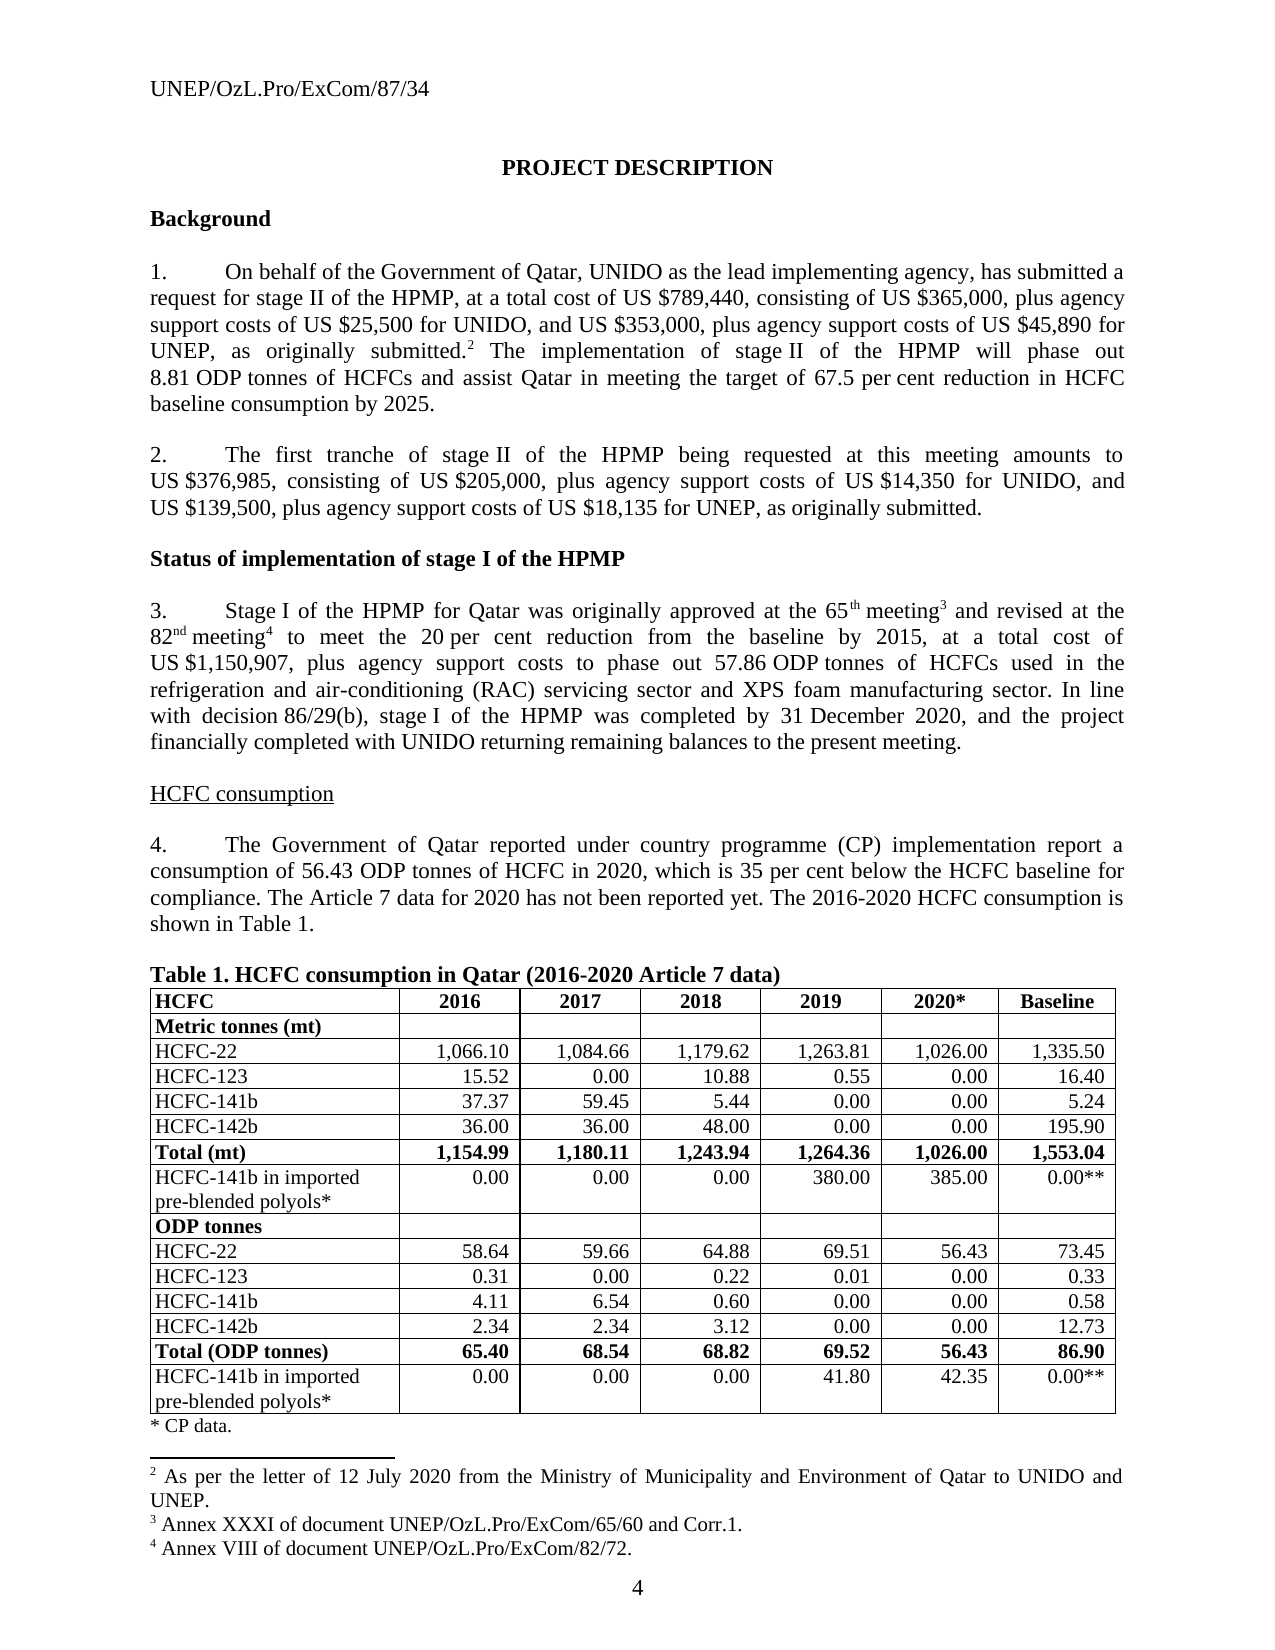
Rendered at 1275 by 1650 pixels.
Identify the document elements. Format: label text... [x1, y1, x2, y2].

table_cell 1,026.00 [882, 1140, 998, 1164]
table_cell 37.37 [400, 1089, 519, 1113]
table_cell 385.00 [882, 1165, 998, 1213]
subtitle The first tranche of stage II of the HPMP being requested at this meeting amounts to US $376,985, consisting of US $205,000, plus agency support costs of US $14,350 for UNIDO, and US $139,500, plus agency support costs of US $18,135 for UNEP, as originally submitted. [150, 441, 1125, 520]
table_cell 0.00 [400, 1165, 519, 1213]
table_cell 0.00 [882, 1264, 998, 1288]
table_cell Total (ODP tonnes) [151, 1339, 399, 1363]
table_cell 0.00 [521, 1264, 640, 1288]
table_cell 1,553.04 [999, 1140, 1115, 1164]
table_cell 0.00 [641, 1165, 760, 1213]
table_cell 0.55 [761, 1064, 881, 1088]
table_cell 16.40 [999, 1064, 1115, 1088]
table_cell 2.34 [521, 1314, 640, 1338]
table_cell 0.00 [882, 1314, 998, 1338]
table_cell 0.00 [882, 1089, 998, 1113]
table_cell [641, 1014, 760, 1038]
table_cell [761, 1214, 881, 1238]
table_cell HCFC-141b in imported pre-blended polyols* [151, 1165, 399, 1213]
table_cell 0.00 [882, 1289, 998, 1313]
table_cell 41.80 [761, 1365, 881, 1413]
table_header 2016 [400, 989, 519, 1013]
table_cell 68.54 [521, 1339, 640, 1363]
table_cell [882, 1014, 998, 1038]
table_cell 0.00 [400, 1365, 519, 1413]
subtitle The Government of Qatar reported under country programme (CP) implementation report a consumption of 56.43 ODP tonnes of HCFC in 2020, which is 35 per cent below the HCFC baseline for compliance. The Article 7 data for 2020 has not been reported yet. The 2016-2020 HCFC consumption is shown in Table 1. [150, 831, 1125, 937]
text Background [150, 205, 1125, 232]
table_cell 1,180.11 [521, 1140, 640, 1164]
subtitle On behalf of the Government of Qatar, UNIDO as the lead implementing agency, has submitted a request for stage II of the HPMP, at a total cost of US $789,440, consisting of US $365,000, plus agency support costs of US $25,500 for UNIDO, and US $353,000, plus agency support costs of US $45,890 for UNEP, as originally submitted. The implementation of stage II of the HPMP will phase out 8.81 ODP tonnes of HCFCs and assist Qatar in meeting the target of 67.5 per cent reduction in HCFC baseline consumption by 2025. [150, 258, 1125, 416]
table_cell HCFC-141b [151, 1289, 399, 1313]
table_cell 3.12 [641, 1314, 760, 1338]
table_cell 42.35 [882, 1365, 998, 1413]
table_cell 0.31 [400, 1264, 519, 1288]
table_cell 1,243.94 [641, 1140, 760, 1164]
table_cell 0.60 [641, 1289, 760, 1313]
table_cell HCFC-142b [151, 1314, 399, 1338]
table_cell ODP tonnes [151, 1214, 399, 1238]
table_header 2020* [882, 989, 998, 1013]
table_cell [999, 1014, 1115, 1038]
table_cell 5.44 [641, 1089, 760, 1113]
table_cell Total (mt) [151, 1140, 399, 1164]
table_header Baseline [999, 989, 1115, 1013]
table_cell 0.00 [641, 1365, 760, 1413]
table_cell 0.00 [521, 1064, 640, 1088]
table_cell 0.22 [641, 1264, 760, 1288]
table_cell 6.54 [521, 1289, 640, 1313]
table_cell HCFC-141b [151, 1089, 399, 1113]
table_cell HCFC-123 [151, 1064, 399, 1088]
table_cell 12.73 [999, 1314, 1115, 1338]
table_cell 59.45 [521, 1089, 640, 1113]
table_cell 0.58 [999, 1289, 1115, 1313]
table_cell [521, 1014, 640, 1038]
table_cell 59.66 [521, 1239, 640, 1263]
table_cell 1,179.62 [641, 1039, 760, 1063]
table_cell 0.00** [999, 1365, 1115, 1413]
table_cell 1,154.99 [400, 1140, 519, 1164]
table_cell 68.82 [641, 1339, 760, 1363]
subtitle Status of implementation of stage I of the HPMP [150, 545, 1125, 572]
table_cell 48.00 [641, 1115, 760, 1138]
table_cell 1,264.36 [761, 1140, 881, 1164]
table_cell HCFC-22 [151, 1239, 399, 1263]
table_header 2019 [761, 989, 881, 1013]
table_cell 56.43 [882, 1339, 998, 1363]
table_cell 0.00 [882, 1115, 998, 1138]
table_cell [999, 1214, 1115, 1238]
table_cell 10.88 [641, 1064, 760, 1088]
table_header 2017 [521, 989, 640, 1013]
table_cell 1,263.81 [761, 1039, 881, 1063]
table_cell HCFC-123 [151, 1264, 399, 1288]
table_cell 0.00 [761, 1314, 881, 1338]
table_cell 73.45 [999, 1239, 1115, 1263]
table_cell 1,335.50 [999, 1039, 1115, 1063]
table_cell 0.00 [761, 1089, 881, 1113]
table_header HCFC [151, 989, 399, 1013]
table_cell [400, 1014, 519, 1038]
table_cell 0.33 [999, 1264, 1115, 1288]
table_cell [400, 1214, 519, 1238]
table_cell 0.00 [761, 1289, 881, 1313]
table_cell 64.88 [641, 1239, 760, 1263]
table_cell 0.00 [761, 1115, 881, 1138]
table_cell 0.01 [761, 1264, 881, 1288]
table_cell 2.34 [400, 1314, 519, 1338]
subtitle Stage I of the HPMP for Qatar was originally approved at the 65th meeting and revised at the 82nd meeting to meet the 20 per cent reduction from the baseline by 2015, at a total cost of US $1,150,907, plus agency support costs to phase out 57.86 ODP tonnes of HCFCs used in the refrigeration and air-conditioning (RAC) servicing sector and XPS foam manufacturing sector. In line with decision 86/29(b), stage I of the HPMP was completed by 31 December 2020, and the project financially completed with UNIDO returning remaining balances to the present meeting. [150, 597, 1125, 755]
table_cell 36.00 [521, 1115, 640, 1138]
table_cell [761, 1014, 881, 1038]
table_cell 0.00** [999, 1165, 1115, 1213]
subtitle * CP data. [150, 1414, 1125, 1436]
table_cell 69.52 [761, 1339, 881, 1363]
table_cell 1,066.10 [400, 1039, 519, 1063]
text Table 1. HCFC consumption in Qatar (2016-2020 Article 7 data) [150, 962, 1125, 988]
table_cell 15.52 [400, 1064, 519, 1088]
table_cell [641, 1214, 760, 1238]
table_cell 0.00 [521, 1165, 640, 1213]
text HCFC consumption [150, 780, 1125, 806]
table_cell 86.90 [999, 1339, 1115, 1363]
table_cell 1,084.66 [521, 1039, 640, 1063]
table_cell 65.40 [400, 1339, 519, 1363]
table_cell [882, 1214, 998, 1238]
table_cell 4.11 [400, 1289, 519, 1313]
table_cell 69.51 [761, 1239, 881, 1263]
table_cell 58.64 [400, 1239, 519, 1263]
table_cell 0.00 [882, 1064, 998, 1088]
table_cell Metric tonnes (mt) [151, 1014, 399, 1038]
table_cell 0.00 [521, 1365, 640, 1413]
table_cell 36.00 [400, 1115, 519, 1138]
table_cell HCFC-142b [151, 1115, 399, 1138]
table_cell HCFC-22 [151, 1039, 399, 1063]
table_cell 56.43 [882, 1239, 998, 1263]
list PROJECT DESCRIPTION [150, 154, 1125, 180]
table_cell HCFC-141b in imported pre-blended polyols* [151, 1365, 399, 1413]
table_cell 195.90 [999, 1115, 1115, 1138]
table_cell 5.24 [999, 1089, 1115, 1113]
table_header 2018 [641, 989, 760, 1013]
table_cell [521, 1214, 640, 1238]
table_cell 1,026.00 [882, 1039, 998, 1063]
table_cell 380.00 [761, 1165, 881, 1213]
